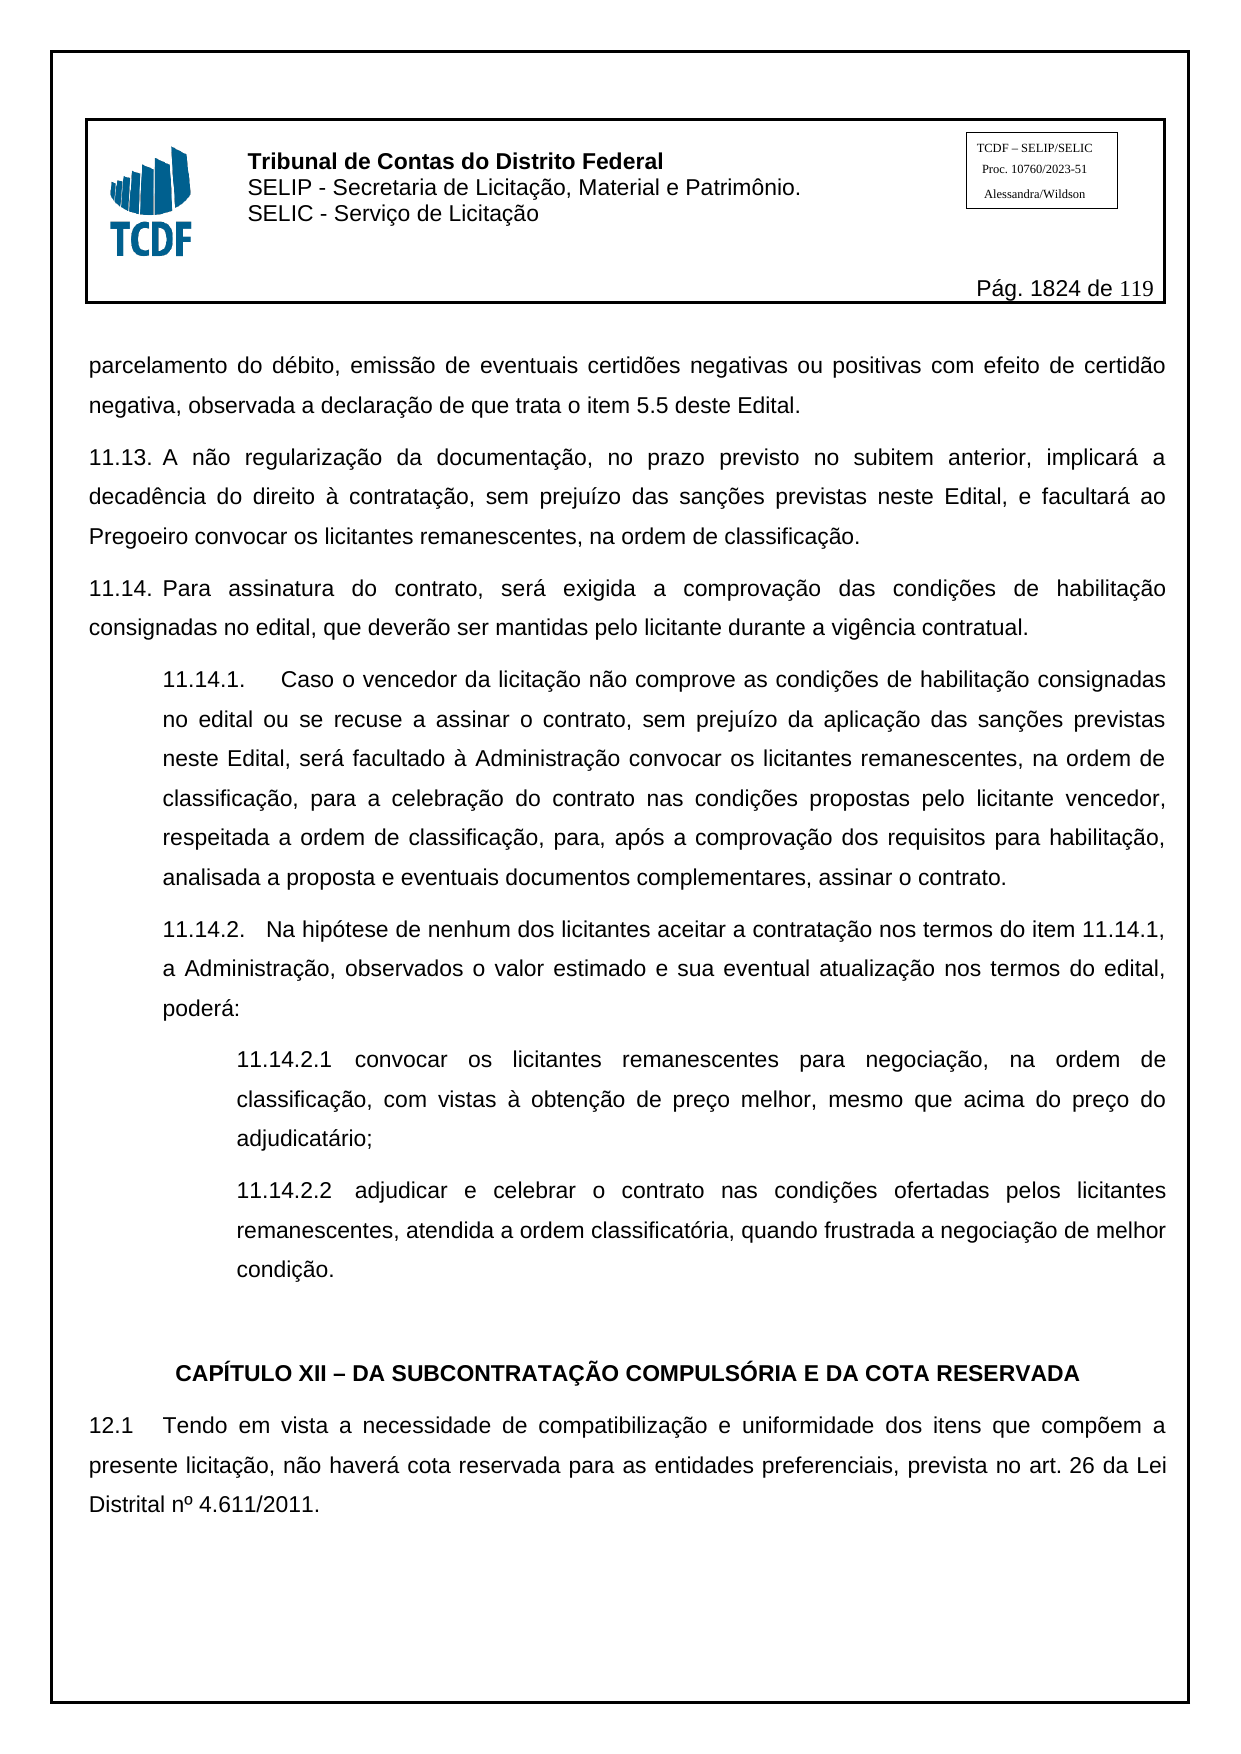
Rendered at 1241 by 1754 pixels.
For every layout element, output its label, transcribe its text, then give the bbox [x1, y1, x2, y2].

picture [95, 143, 206, 259]
text 11.14.2.2 adjudicar e celebrar o contrato nas condições ofertadas pelos licitantes remanescentes, atendida a ordem classificatória, quando frustrada a negociação de melhor condição. [236, 1177, 1167, 1283]
text 12.1 Tendo em vista a necessidade de compatibilização e uniformidade dos itens que compõem a presente licitação, não haverá cota reservada para as entidades preferenciais, prevista no art. 26 da Lei Distrital nº 4.611/2011. [89, 1412, 1167, 1518]
text Capítulo XII – DA SUBCONTRATAÇÃO COMPULSÓRIA E DA COTA RESERVADA [89, 1360, 1167, 1387]
text 11.14.2.1 convocar os licitantes remanescentes para negociação, na ordem de classificação, com vistas à obtenção de preço melhor, mesmo que acima do preço do adjudicatário; [236, 1046, 1167, 1152]
text 11.13. A não regularização da documentação, no prazo previsto no subitem anterior, implicará a decadência do direito à contratação, sem prejuízo das sanções previstas neste Edital, e facultará ao Pregoeiro convocar os licitantes remanescentes, na ordem de classificação. [89, 444, 1167, 549]
text 11.14.2. Na hipótese de nenhum dos licitantes aceitar a contratação nos termos do item 11.14.1, a Administração, observados o valor estimado e sua eventual atualização nos termos do edital, poderá: [162, 916, 1167, 1021]
text 11.14. Para assinatura do contrato, será exigida a comprovação das condições de habilitação consignadas no edital, que deverão ser mantidas pelo licitante durante a vigência contratual. [89, 575, 1167, 641]
text 11.14.1. Caso o vencedor da licitação não comprove as condições de habilitação consignadas no edital ou se recuse a assinar o contrato, sem prejuízo da aplicação das sanções previstas neste Edital, será facultado à Administração convocar os licitantes remanescentes, na ordem de classificação, para a celebração do contrato nas condições propostas pelo licitante vencedor, respeitada a ordem de classificação, para, após a comprovação dos requisitos para habilitação, analisada a proposta e eventuais documentos complementares, assinar o contrato. [162, 666, 1167, 890]
